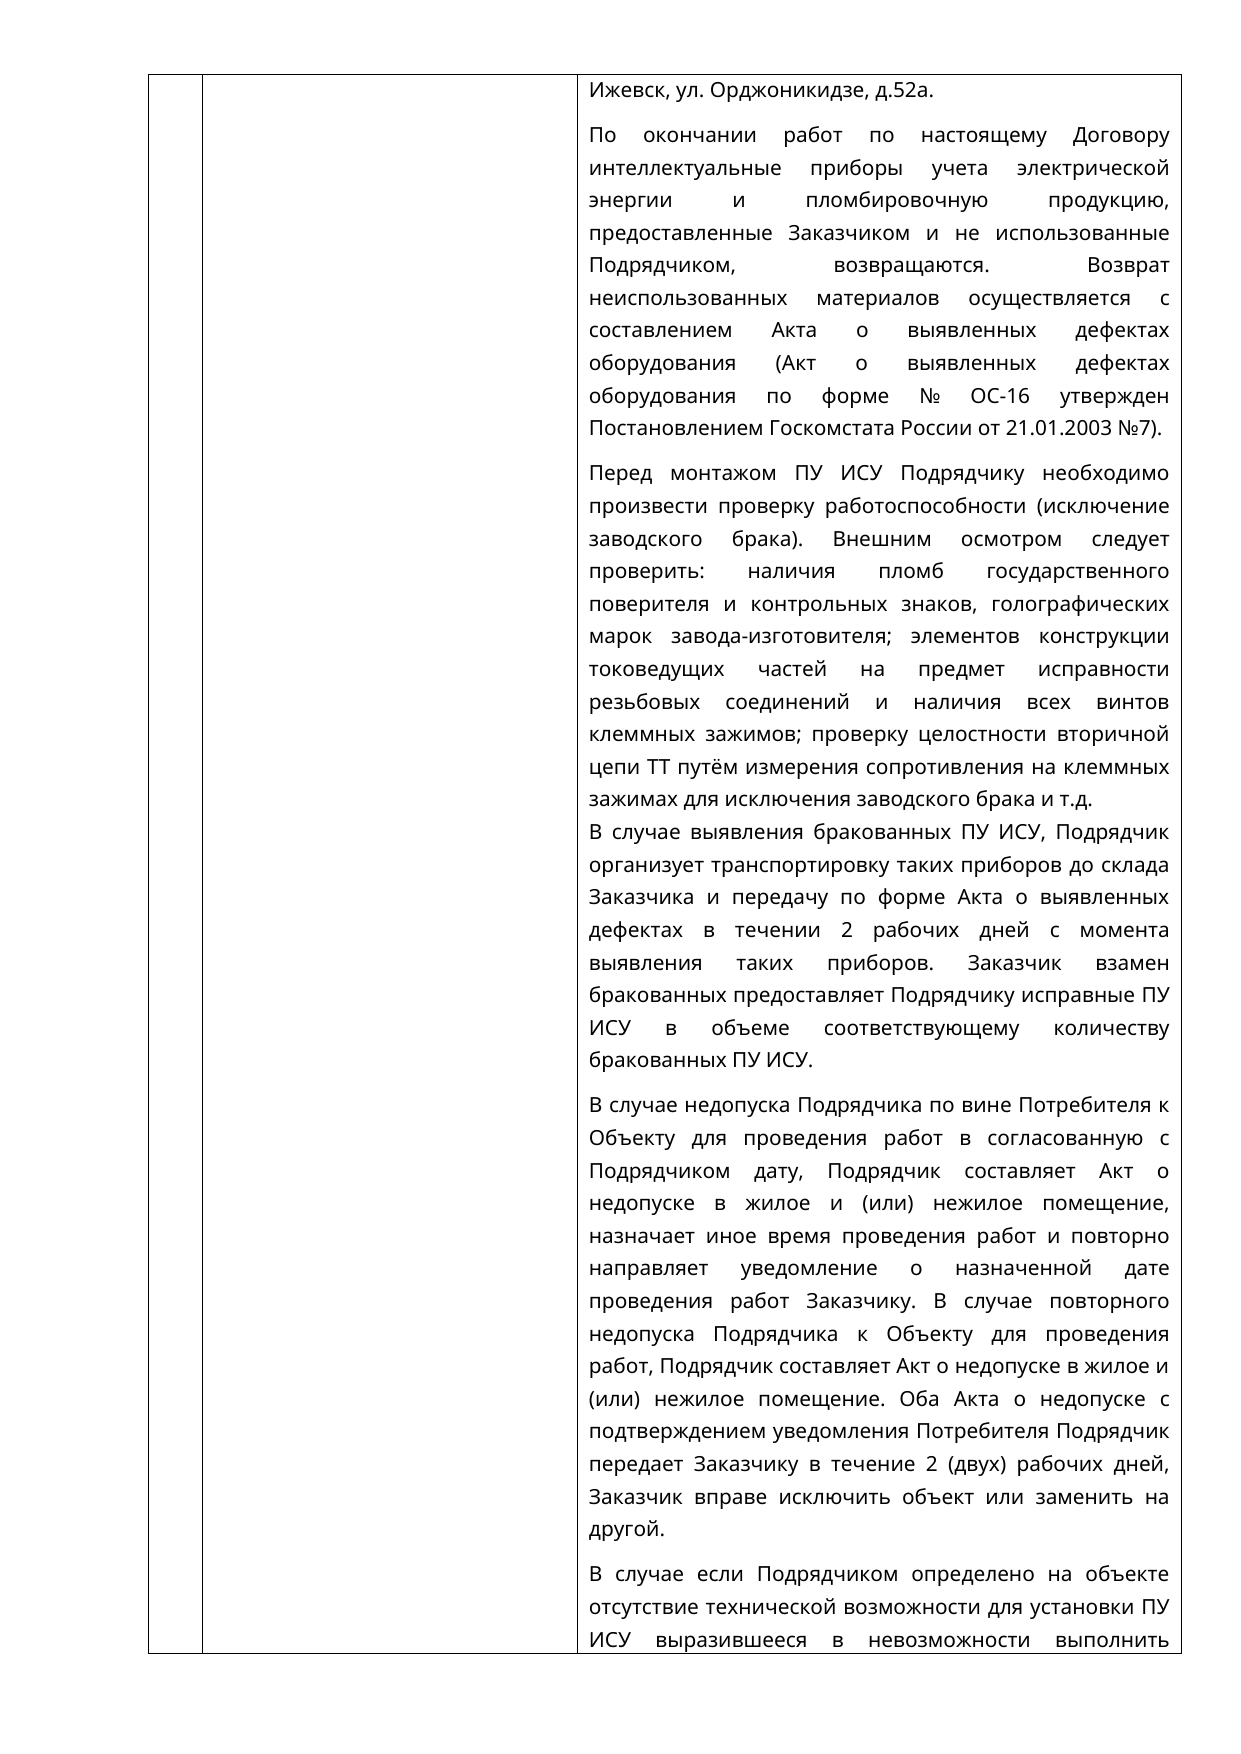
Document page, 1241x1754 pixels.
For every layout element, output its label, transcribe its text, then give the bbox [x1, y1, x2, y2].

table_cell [203, 75, 577, 1653]
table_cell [578, 75, 1181, 1653]
table_cell 5 [149, 75, 202, 1653]
